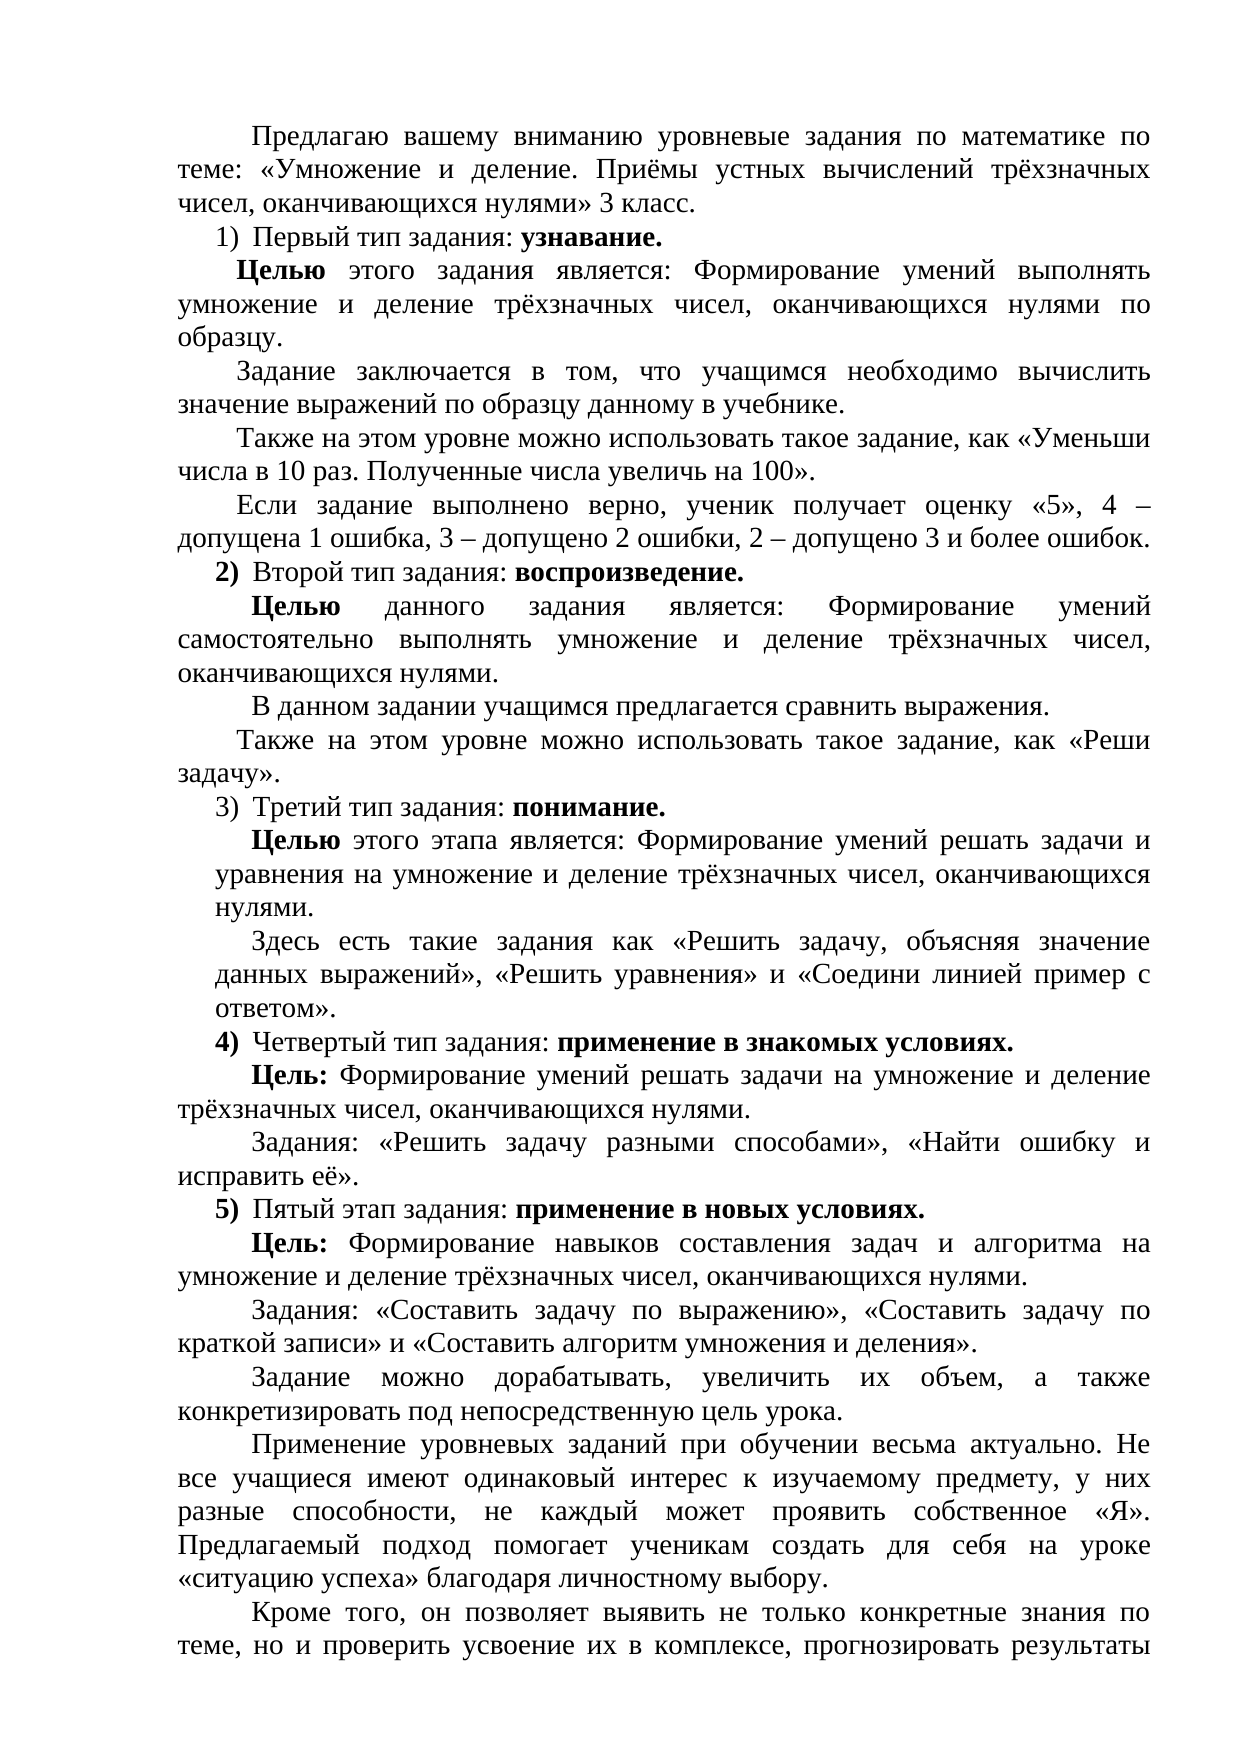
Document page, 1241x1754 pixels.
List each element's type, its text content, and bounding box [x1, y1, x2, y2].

list Четвертый тип задания: применение в знакомых условиях. [215, 1024, 1152, 1057]
text Применение уровневых заданий при обучении весьма актуально. Не все учащиеся имеют одинаковый интерес к изучаемому предмету, у них разные способности, не каждый может проявить собственное «Я». Предлагаемый подход помогает ученикам создать для себя на уроке «ситуацию успеха» благодаря личностному выбору. [177, 1426, 1152, 1594]
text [177, 1594, 1152, 1661]
text Также на этом уровне можно использовать такое задание, как «Уменьши числа в 10 раз. Полученные числа увеличь на 100». [177, 420, 1152, 487]
list Второй тип задания: воспроизведение. [215, 554, 1152, 588]
text Здесь есть такие задания как «Решить задачу, объясняя значение данных выражений», «Решить уравнения» и «Соедини линией пример с ответом». [215, 923, 1152, 1024]
text Цель: Формирование навыков составления задач и алгоритма на умножение и деление трёхзначных чисел, оканчивающихся нулями. [177, 1225, 1152, 1292]
text Цель: Формирование умений решать задачи на умножение и деление трёхзначных чисел, оканчивающихся нулями. [177, 1057, 1152, 1124]
text Предлагаю вашему вниманию уровневые задания по математике по теме: «Умножение и деление. Приёмы устных вычислений трёхзначных чисел, оканчивающихся нулями» 3 класс. [177, 118, 1152, 219]
text Также на этом уровне можно использовать такое задание, как «Реши задачу». [177, 722, 1152, 789]
text Если задание выполнено верно, ученик получает оценку «5», 4 – допущена 1 ошибка, 3 – допущено 2 ошибки, 2 – допущено 3 и более ошибок. [177, 487, 1152, 554]
text Целью данного задания является: Формирование умений самостоятельно выполнять умножение и деление трёхзначных чисел, оканчивающихся нулями. [177, 588, 1152, 688]
text В данном задании учащимся предлагается сравнить выражения. [177, 688, 1152, 722]
list Пятый этап задания: применение в новых условиях. [215, 1191, 1152, 1225]
text Задание заключается в том, что учащимся необходимо вычислить значение выражений по образцу данному в учебнике. [177, 353, 1152, 420]
text Целью этого задания является: Формирование умений выполнять умножение и деление трёхзначных чисел, оканчивающихся нулями по образцу. [177, 252, 1152, 353]
list Третий тип задания: понимание. [215, 789, 1152, 822]
text Задание можно дорабатывать, увеличить их объем, а также конкретизировать под непосредственную цель урока. [177, 1359, 1152, 1426]
text Целью этого этапа является: Формирование умений решать задачи и уравнения на умножение и деление трёхзначных чисел, оканчивающихся нулями. [215, 822, 1152, 923]
list Первый тип задания: узнавание. [215, 219, 1152, 252]
text Задания: «Решить задачу разными способами», «Найти ошибку и исправить её». [177, 1124, 1152, 1191]
text Задания: «Составить задачу по выражению», «Составить задачу по краткой записи» и «Составить алгоритм умножения и деления». [177, 1292, 1152, 1359]
